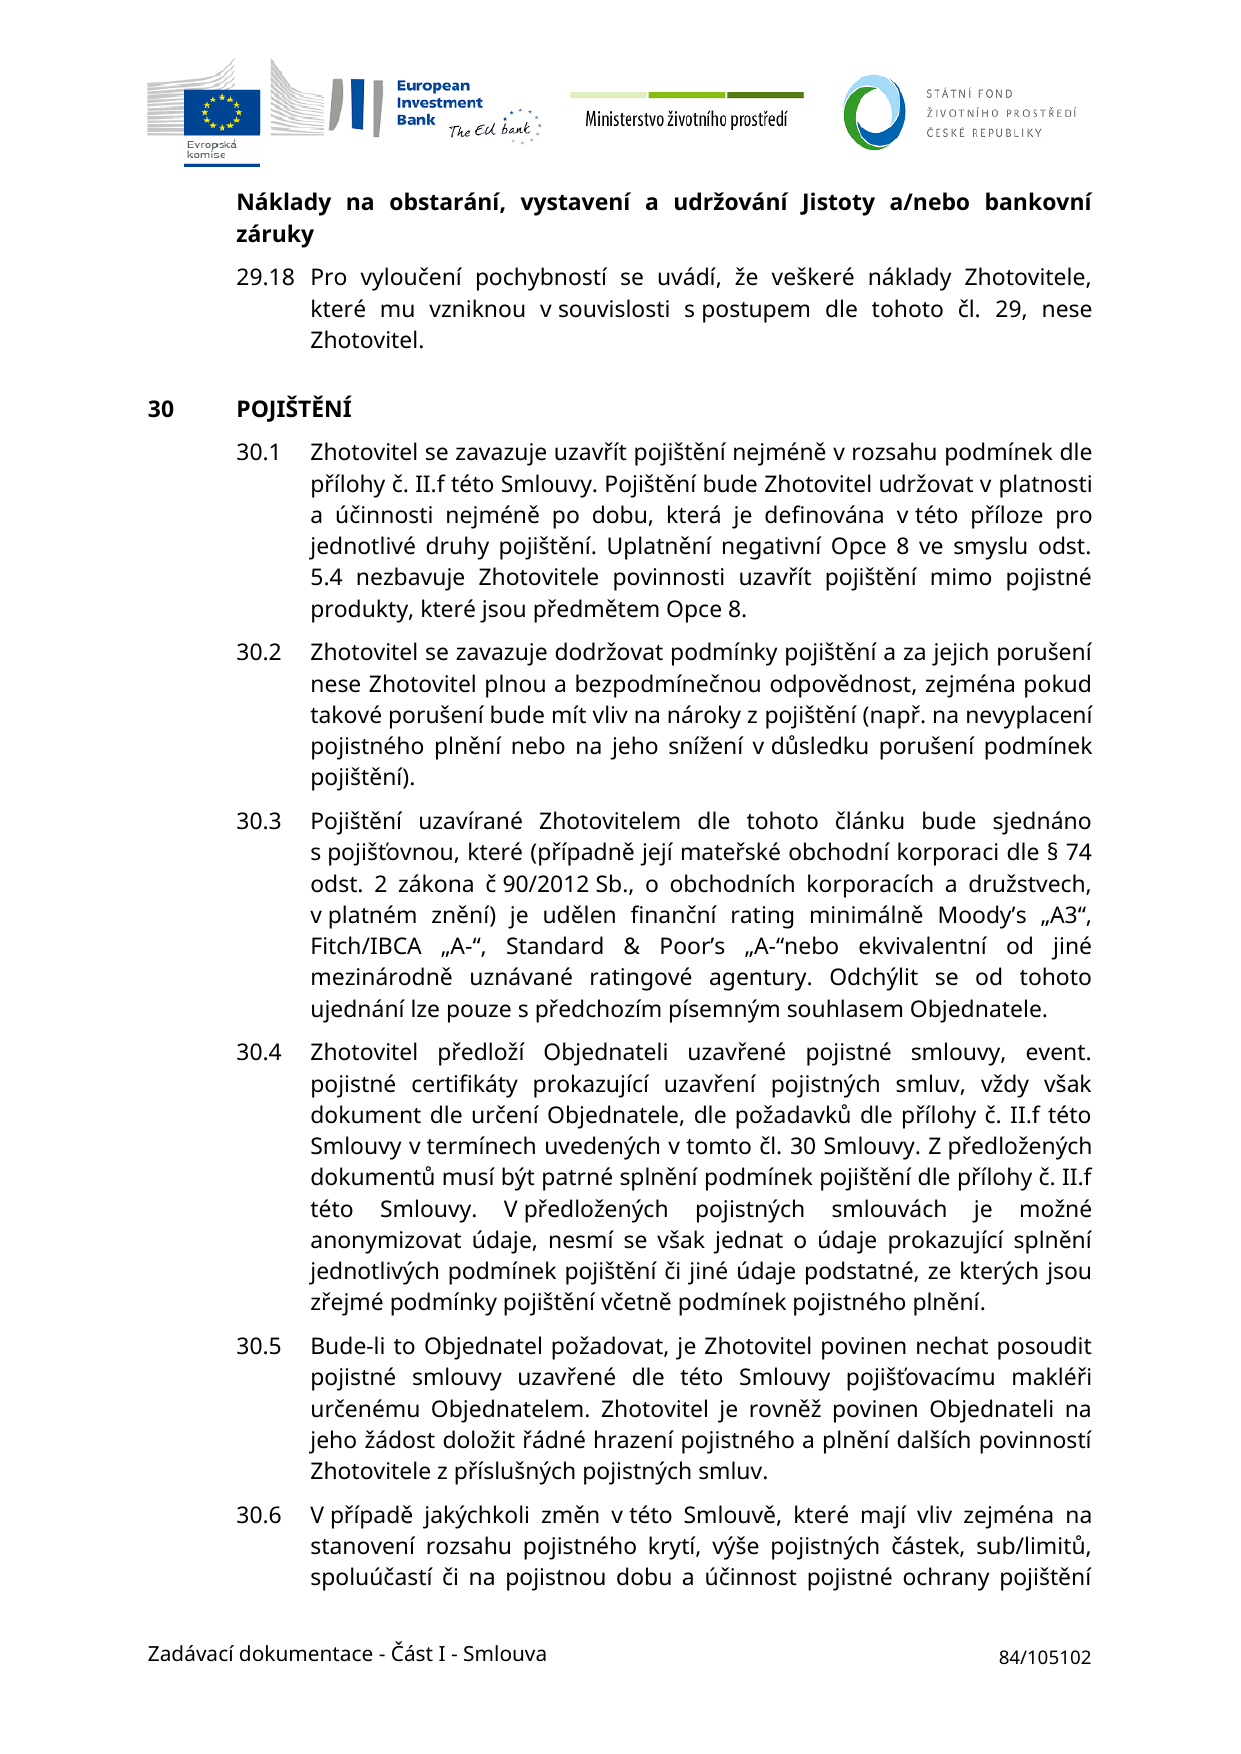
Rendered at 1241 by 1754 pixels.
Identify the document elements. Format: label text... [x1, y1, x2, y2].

list Zhotovitel se zavazuje uzavřít pojištění nejméně v rozsahu podmínek dle přílohy č. II.f této Smlouvy. Pojištění bude Zhotovitel udržovat v platnosti a účinnosti nejméně po dobu, která je definována v této příloze pro jednotlivé druhy pojištění. Uplatnění negativní Opce 8 ve smyslu odst. 5.4 nezbavuje Zhotovitele povinnosti uzavřít pojištění mimo pojistné produkty, které jsou předmětem Opce 8. [236, 436, 1093, 624]
text Náklady na obstarání, vystavení a udržování Jistoty a/nebo bankovní záruky [236, 186, 1093, 249]
list POJIŠTĚNÍ [148, 392, 1093, 424]
list Pro vyloučení pochybností se uvádí, že veškeré náklady Zhotovitele, které mu vzniknou v souvislosti s postupem dle tohoto čl. 29, nese Zhotovitel. [236, 261, 1093, 355]
picture [147, 55, 1092, 167]
list Pojištění uzavírané Zhotovitelem dle tohoto článku bude sjednáno s pojišťovnou, které (případně její mateřské obchodní korporaci dle § 74 odst. 2 zákona č 90/2012 Sb., o obchodních korporacích a družstvech, v platném znění) je udělen finanční rating minimálně Moody’s „A3“, Fitch/IBCA „A-“, Standard & Poor’s „A-“nebo ekvivalentní od jiné mezinárodně uznávané ratingové agentury. Odchýlit se od tohoto ujednání lze pouze s předchozím písemným souhlasem Objednatele. [236, 805, 1093, 1024]
list Zhotovitel předloží Objednateli uzavřené pojistné smlouvy, event. pojistné certifikáty prokazující uzavření pojistných smluv, vždy však dokument dle určení Objednatele, dle požadavků dle přílohy č. II.f této Smlouvy v termínech uvedených v tomto čl. 30 Smlouvy. Z předložených dokumentů musí být patrné splnění podmínek pojištění dle přílohy č. II.f této Smlouvy. V předložených pojistných smlouvách je možné anonymizovat údaje, nesmí se však jednat o údaje prokazující splnění jednotlivých podmínek pojištění či jiné údaje podstatné, ze kterých jsou zřejmé podmínky pojištění včetně podmínek pojistného plnění. [236, 1036, 1093, 1317]
list Bude-li to Objednatel požadovat, je Zhotovitel povinen nechat posoudit pojistné smlouvy uzavřené dle této Smlouvy pojišťovacímu makléři určenému Objednatelem. Zhotovitel je rovněž povinen Objednateli na jeho žádost doložit řádné hrazení pojistného a plnění dalších povinností Zhotovitele z příslušných pojistných smluv. [236, 1330, 1093, 1486]
list Zhotovitel se zavazuje dodržovat podmínky pojištění a za jejich porušení nese Zhotovitel plnou a bezpodmínečnou odpovědnost, zejména pokud takové porušení bude mít vliv na nároky z pojištění (např. na nevyplacení pojistného plnění nebo na jeho snížení v důsledku porušení podmínek pojištění). [236, 636, 1093, 792]
